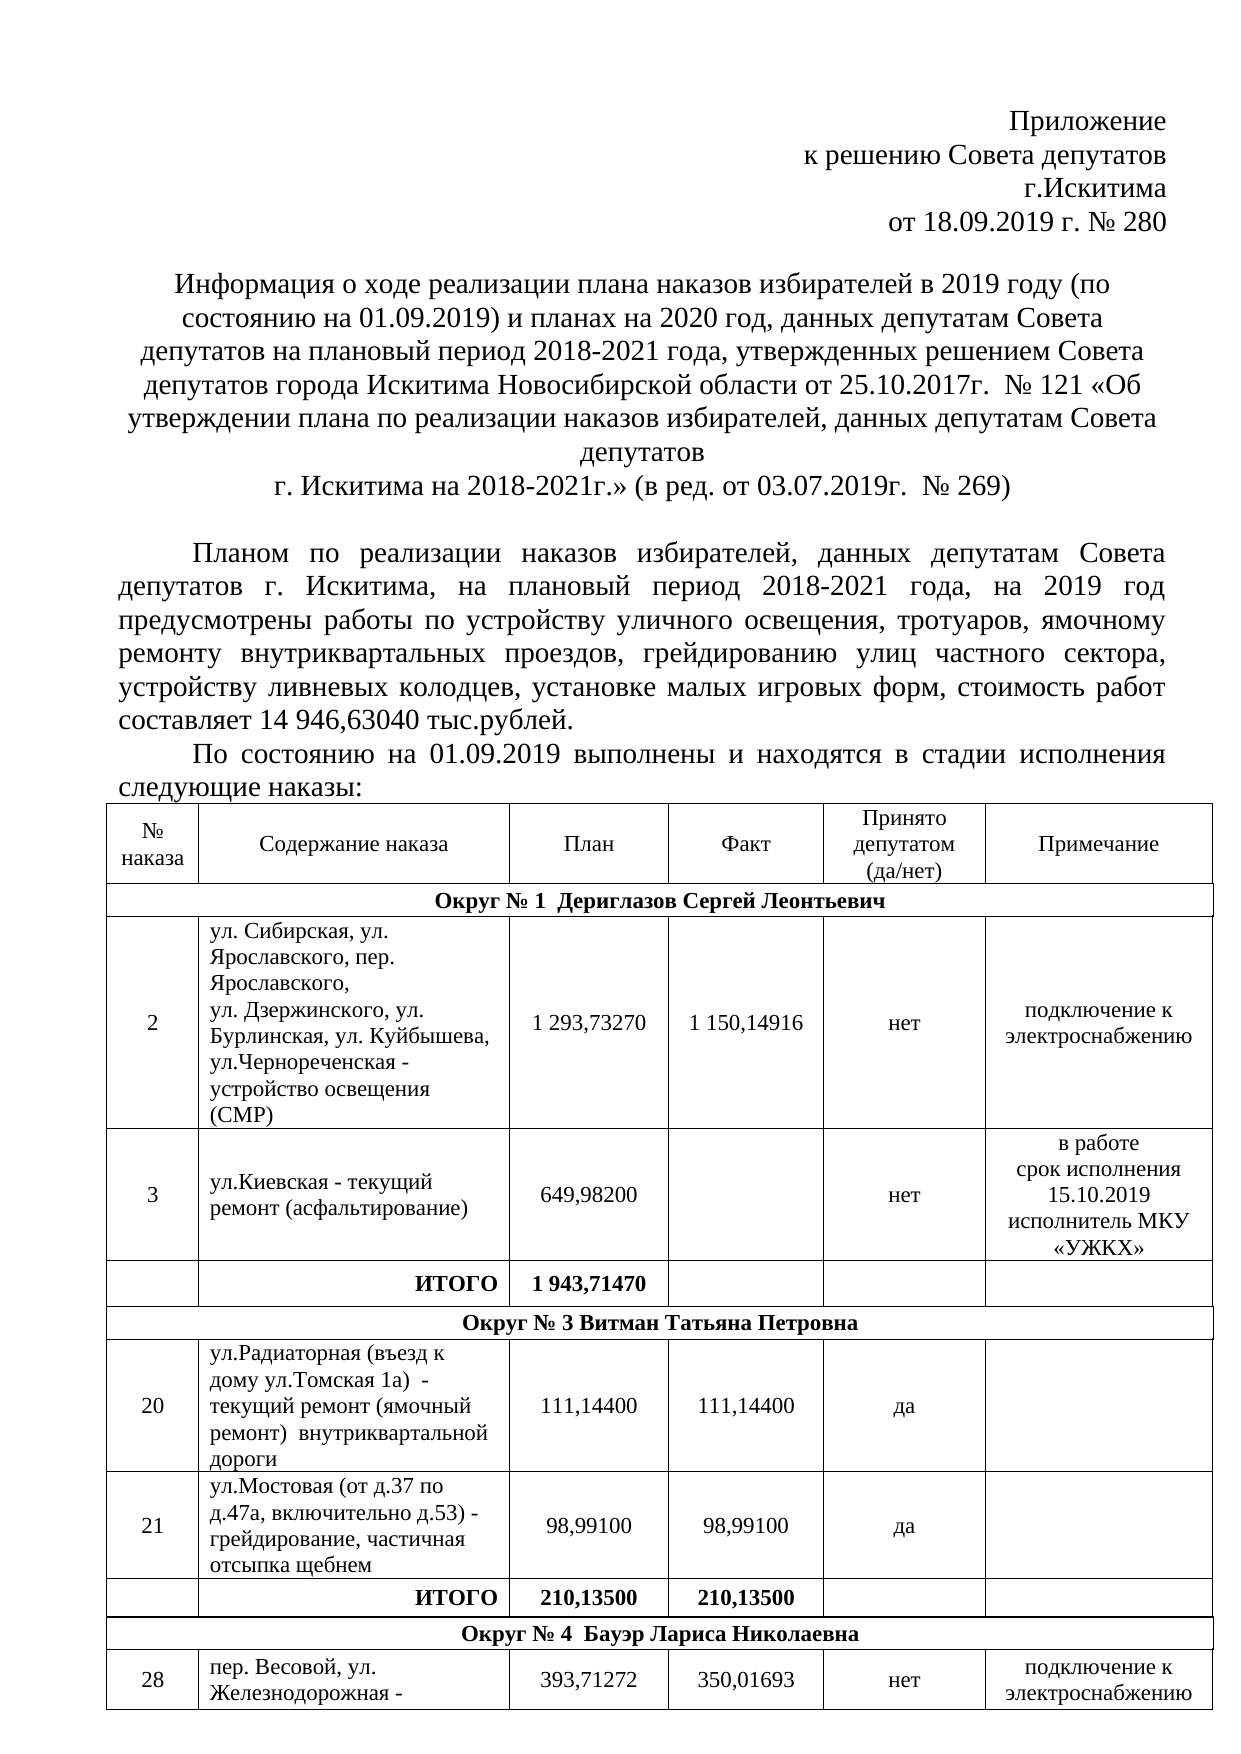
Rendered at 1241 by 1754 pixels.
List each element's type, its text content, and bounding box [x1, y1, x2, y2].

table_cell Округ № 4 Бауэр Лариса Николаевна [107, 1618, 1213, 1649]
table_cell да [824, 1472, 985, 1578]
table_header Принято депутатом (да/нет) [824, 804, 985, 883]
table_cell [986, 1472, 1212, 1578]
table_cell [986, 1650, 1212, 1708]
table_cell в работе срок исполнения 15.10.2019 исполнитель МКУ «УЖКХ» [986, 1129, 1212, 1260]
table_cell Округ № 3 Витман Татьяна Петровна [107, 1307, 1213, 1338]
table_cell [669, 1129, 823, 1260]
text от 18.09.2019 г. № 280 [768, 204, 1167, 238]
table_header Примечание [986, 804, 1212, 883]
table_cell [199, 1650, 509, 1708]
table_header Содержание наказа [199, 804, 509, 883]
text Информация о ходе реализации плана наказов избирателей в 2019 году (по состоянию на 01.09.2019) и планах на 2020 год, данных депутатам Совета депутатов на плановый период 2018-2021 года, утвержденных решением Совета депутатов города Искитима Новосибирской области от 25.10.2017г. № 121 «Об утверждении плана по реализации наказов избирателей, данных депутатам Совета депутатов [118, 266, 1167, 468]
table_cell нет [824, 1129, 985, 1260]
table_cell 210,13500 [669, 1579, 823, 1616]
table_cell 393,71272 [510, 1650, 668, 1708]
table_cell 649,98200 [510, 1129, 668, 1260]
table_header Факт [669, 804, 823, 883]
table_cell подключение к электроснабжению [986, 917, 1212, 1127]
table_cell ИТОГО [199, 1579, 509, 1616]
text Приложение [768, 103, 1167, 137]
table_cell 21 [107, 1472, 198, 1578]
table_cell 210,13500 [510, 1579, 668, 1616]
table_cell [986, 1340, 1212, 1471]
table_cell 111,14400 [669, 1340, 823, 1471]
table_cell ул.Киевская - текущий ремонт (асфальтирование) [199, 1129, 509, 1260]
table_cell [107, 1261, 198, 1306]
table_cell 2 [107, 917, 198, 1127]
table_cell 1 150,14916 [669, 917, 823, 1127]
table_cell ИТОГО [199, 1261, 509, 1306]
table_cell 350,01693 [669, 1650, 823, 1708]
table_cell 1 943,71470 [510, 1261, 668, 1306]
table_cell [824, 1261, 985, 1306]
table_cell ул.Мостовая (от д.37 по д.47а, включительно д.53) - грейдирование, частичная отсыпка щебнем [199, 1472, 509, 1578]
table_cell [986, 1261, 1212, 1306]
table_cell 28 [107, 1650, 198, 1708]
table_cell 1 293,73270 [510, 917, 668, 1127]
table_cell ул. Сибирская, ул. Ярославского, пер. Ярославского, ул. Дзержинского, ул. Бурлинская, ул. Куйбышева, ул.Чернореченская - устройство освещения (СМР) [199, 917, 509, 1127]
table_cell да [824, 1340, 985, 1471]
table_cell нет [824, 1650, 985, 1708]
table_cell ул.Радиаторная (въезд к дому ул.Томская 1а) - текущий ремонт (ямочный ремонт) внутриквартальной дороги [199, 1340, 509, 1471]
table_cell нет [824, 917, 985, 1127]
table_header № наказа [107, 804, 198, 883]
text По состоянию на 01.09.2019 выполнены и находятся в стадии исполнения следующие наказы: [118, 736, 1167, 803]
table_cell [669, 1261, 823, 1306]
table_cell 98,99100 [669, 1472, 823, 1578]
table_cell 111,14400 [510, 1340, 668, 1471]
table_cell Округ № 1 Дериглазов Сергей Леонтьевич [107, 884, 1213, 916]
table_header План [510, 804, 668, 883]
table_cell 98,99100 [510, 1472, 668, 1578]
table_cell 3 [107, 1129, 198, 1260]
text г. Искитима на 2018-2021г.» (в ред. от 03.07.2019г. № 269) [118, 468, 1167, 501]
text к решению Совета депутатов г.Искитима [768, 137, 1167, 204]
table_cell [107, 1579, 198, 1616]
table_cell [824, 1579, 985, 1616]
text Планом по реализации наказов избирателей, данных депутатам Совета депутатов г. Искитима, на плановый период 2018-2021 года, на 2019 год предусмотрены работы по устройству уличного освещения, тротуаров, ямочному ремонту внутриквартальных проездов, грейдированию улиц частного сектора, устройству ливневых колодцев, установке малых игровых форм, стоимость работ составляет 14 946,63040 тыс.рублей. [118, 535, 1167, 736]
table_cell 20 [107, 1340, 198, 1471]
table_cell [986, 1579, 1212, 1616]
